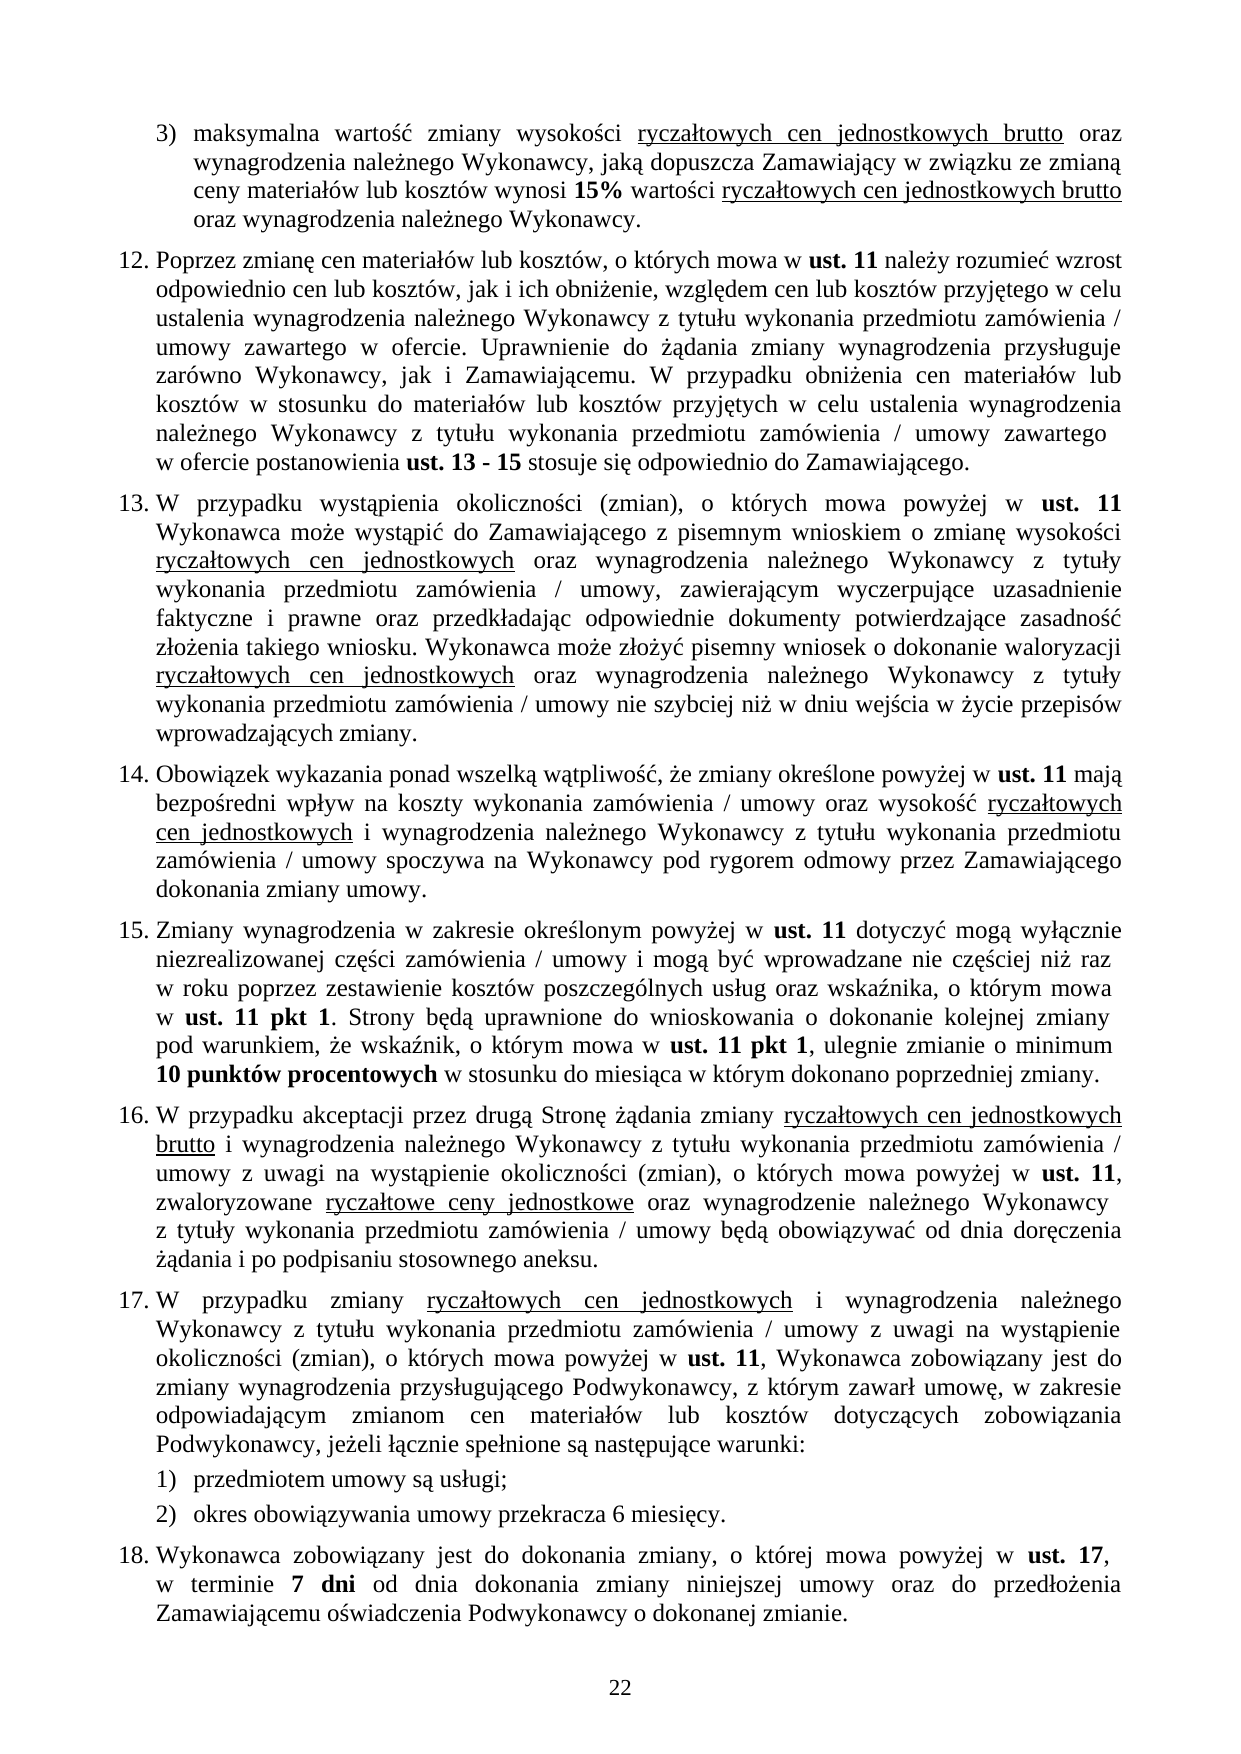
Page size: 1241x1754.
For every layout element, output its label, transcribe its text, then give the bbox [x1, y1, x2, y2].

list W przypadku wystąpienia okoliczności (zmian), o których mowa powyżej w ust. 11 Wykonawca może wystąpić do Zamawiającego z pisemnym wnioskiem o zmianę wysokości ryczałtowych cen jednostkowych oraz wynagrodzenia należnego Wykonawcy z tytuły wykonania przedmiotu zamówienia / umowy, zawierającym wyczerpujące uzasadnienie faktyczne i prawne oraz przedkładając odpowiednie dokumenty potwierdzające zasadność złożenia takiego wniosku. Wykonawca może złożyć pisemny wniosek o dokonanie waloryzacji ryczałtowych cen jednostkowych oraz wynagrodzenia należnego Wykonawcy z tytuły wykonania przedmiotu zamówienia / umowy nie szybciej niż w dniu wejścia w życie przepisów wprowadzających zmiany. [118, 488, 1122, 747]
list maksymalna wartość zmiany wysokości ryczałtowych cen jednostkowych brutto oraz wynagrodzenia należnego Wykonawcy, jaką dopuszcza Zamawiający w związku ze zmianą ceny materiałów lub kosztów wynosi 15% wartości ryczałtowych cen jednostkowych brutto oraz wynagrodzenia należnego Wykonawcy. [156, 118, 1122, 233]
list przedmiotem umowy są usługi; [156, 1464, 1122, 1493]
list Obowiązek wykazania ponad wszelką wątpliwość, że zmiany określone powyżej w ust. 11 mają bezpośredni wpływ na koszty wykonania zamówienia / umowy oraz wysokość ryczałtowych cen jednostkowych i wynagrodzenia należnego Wykonawcy z tytułu wykonania przedmiotu zamówienia / umowy spoczywa na Wykonawcy pod rygorem odmowy przez Zamawiającego dokonania zmiany umowy. [118, 759, 1122, 903]
list W przypadku zmiany ryczałtowych cen jednostkowych i wynagrodzenia należnego Wykonawcy z tytułu wykonania przedmiotu zamówienia / umowy z uwagi na wystąpienie okoliczności (zmian), o których mowa powyżej w ust. 11, Wykonawca zobowiązany jest do zmiany wynagrodzenia przysługującego Podwykonawcy, z którym zawarł umowę, w zakresie odpowiadającym zmianom cen materiałów lub kosztów dotyczących zobowiązania Podwykonawcy, jeżeli łącznie spełnione są następujące warunki: [118, 1286, 1122, 1458]
list W przypadku akceptacji przez drugą Stronę żądania zmiany ryczałtowych cen jednostkowych brutto i wynagrodzenia należnego Wykonawcy z tytułu wykonania przedmiotu zamówienia / umowy z uwagi na wystąpienie okoliczności (zmian), o których mowa powyżej w ust. 11, zwaloryzowane ryczałtowe ceny jednostkowe oraz wynagrodzenie należnego Wykonawcy z tytuły wykonania przedmiotu zamówienia / umowy będą obowiązywać od dnia doręczenia żądania i po podpisaniu stosownego aneksu. [118, 1101, 1122, 1273]
list Poprzez zmianę cen materiałów lub kosztów, o których mowa w ust. 11 należy rozumieć wzrost odpowiednio cen lub kosztów, jak i ich obniżenie, względem cen lub kosztów przyjętego w celu ustalenia wynagrodzenia należnego Wykonawcy z tytułu wykonania przedmiotu zamówienia / umowy zawartego w ofercie. Uprawnienie do żądania zmiany wynagrodzenia przysługuje zarówno Wykonawcy, jak i Zamawiającemu. W przypadku obniżenia cen materiałów lub kosztów w stosunku do materiałów lub kosztów przyjętych w celu ustalenia wynagrodzenia należnego Wykonawcy z tytułu wykonania przedmiotu zamówienia / umowy zawartego w ofercie postanowienia ust. 13 - 15 stosuje się odpowiednio do Zamawiającego. [118, 246, 1122, 476]
list okres obowiązywania umowy przekracza 6 miesięcy. [156, 1499, 1122, 1528]
list Wykonawca zobowiązany jest do dokonania zmiany, o której mowa powyżej w ust. 17, w terminie 7 dni od dnia dokonania zmiany niniejszej umowy oraz do przedłożenia Zamawiającemu oświadczenia Podwykonawcy o dokonanej zmianie. [118, 1541, 1122, 1627]
list Zmiany wynagrodzenia w zakresie określonym powyżej w ust. 11 dotyczyć mogą wyłącznie niezrealizowanej części zamówienia / umowy i mogą być wprowadzane nie częściej niż raz w roku poprzez zestawienie kosztów poszczególnych usług oraz wskaźnika, o którym mowa w ust. 11 pkt 1. Strony będą uprawnione do wnioskowania o dokonanie kolejnej zmiany pod warunkiem, że wskaźnik, o którym mowa w ust. 11 pkt 1, ulegnie zmianie o minimum 10 punktów procentowych w stosunku do miesiąca w którym dokonano poprzedniej zmiany. [118, 916, 1122, 1088]
